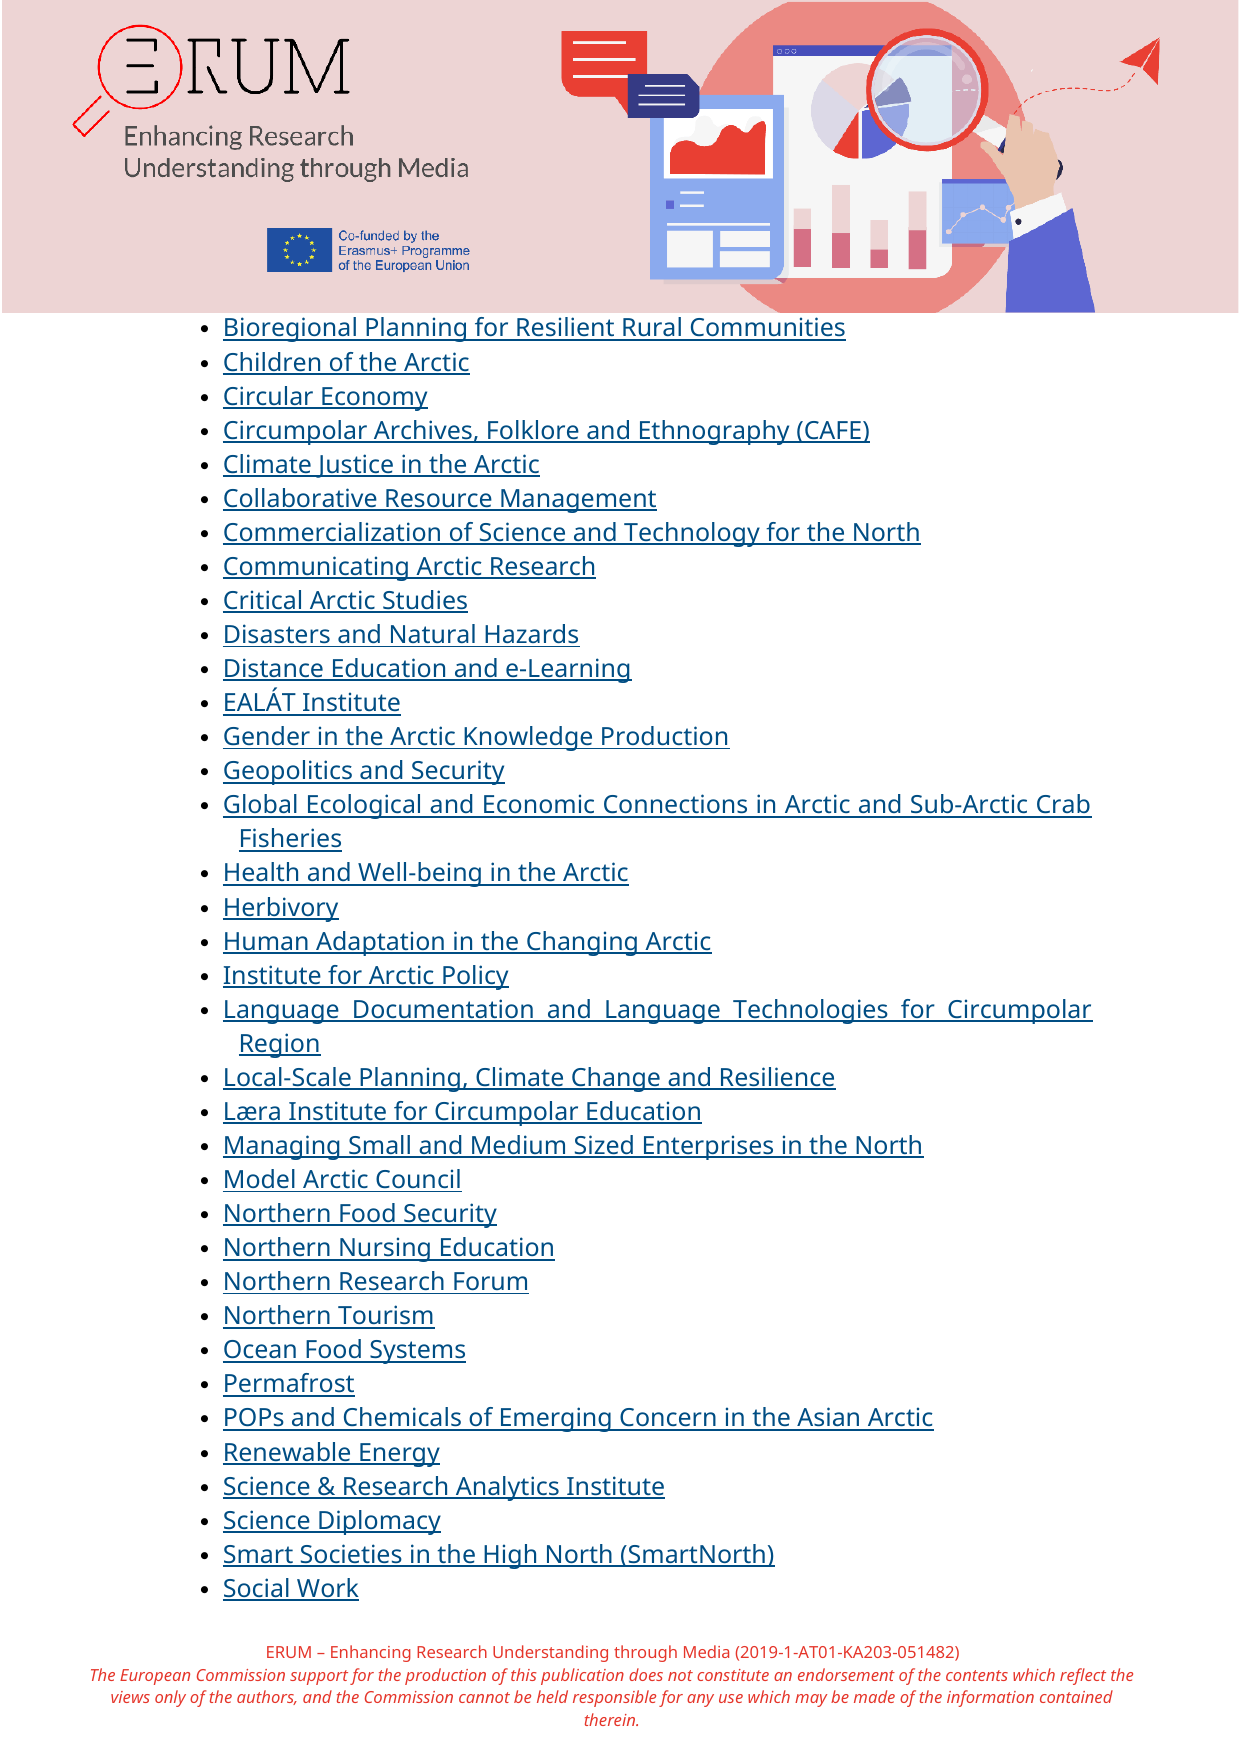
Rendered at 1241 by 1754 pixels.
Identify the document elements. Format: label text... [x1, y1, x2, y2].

list POPs and Chemicals of Emerging Concern in the Asian Arctic [201, 1400, 1093, 1434]
list Smart Societies in the High North (SmartNorth) [201, 1536, 1093, 1570]
list Northern Food Security [201, 1196, 1093, 1230]
list EALÁT Institute [201, 685, 1093, 719]
list Health and Well-being in the Arctic [201, 855, 1093, 889]
list Herbivory [201, 889, 1093, 923]
list Global Ecological and Economic Connections in Arctic and Sub-Arctic Crab Fisheries [201, 787, 1093, 855]
list Ocean Food Systems [201, 1332, 1093, 1366]
list Circumpolar Archives, Folklore and Ethnography (CAFE) [201, 412, 1093, 446]
list Bioregional Planning for Resilient Rural Communities [201, 310, 1093, 344]
list Læra Institute for Circumpolar Education [201, 1093, 1093, 1128]
list Northern Tourism [201, 1298, 1093, 1332]
picture [0, 0, 1241, 313]
list Distance Education and e-Learning [201, 651, 1093, 685]
list Critical Arctic Studies [201, 583, 1093, 617]
list Language Documentation and Language Technologies for Circumpolar Region [201, 991, 1093, 1059]
list Local-Scale Planning, Climate Change and Resilience [201, 1059, 1093, 1093]
list Science & Research Analytics Institute [201, 1468, 1093, 1502]
list Disasters and Natural Hazards [201, 617, 1093, 651]
list Managing Small and Medium Sized Enterprises in the North [201, 1128, 1093, 1162]
list Northern Nursing Education [201, 1230, 1093, 1264]
list Model Arctic Council [201, 1162, 1093, 1196]
list Renewable Energy [201, 1434, 1093, 1468]
list Geopolitics and Security [201, 753, 1093, 787]
list Collaborative Resource Management [201, 480, 1093, 514]
list Commercialization of Science and Technology for the North [201, 514, 1093, 548]
list Science Diplomacy [201, 1502, 1093, 1536]
list Human Adaptation in the Changing Arctic [201, 923, 1093, 957]
list Permafrost [201, 1366, 1093, 1400]
list Institute for Arctic Policy [201, 957, 1093, 991]
list Northern Research Forum [201, 1264, 1093, 1298]
list Gender in the Arctic Knowledge Production [201, 719, 1093, 753]
list Climate Justice in the Arctic [201, 446, 1093, 480]
list Social Work [201, 1570, 1093, 1604]
list Communicating Arctic Research [201, 548, 1093, 583]
list Circular Economy [201, 378, 1093, 412]
list Children of the Arctic [201, 344, 1093, 378]
